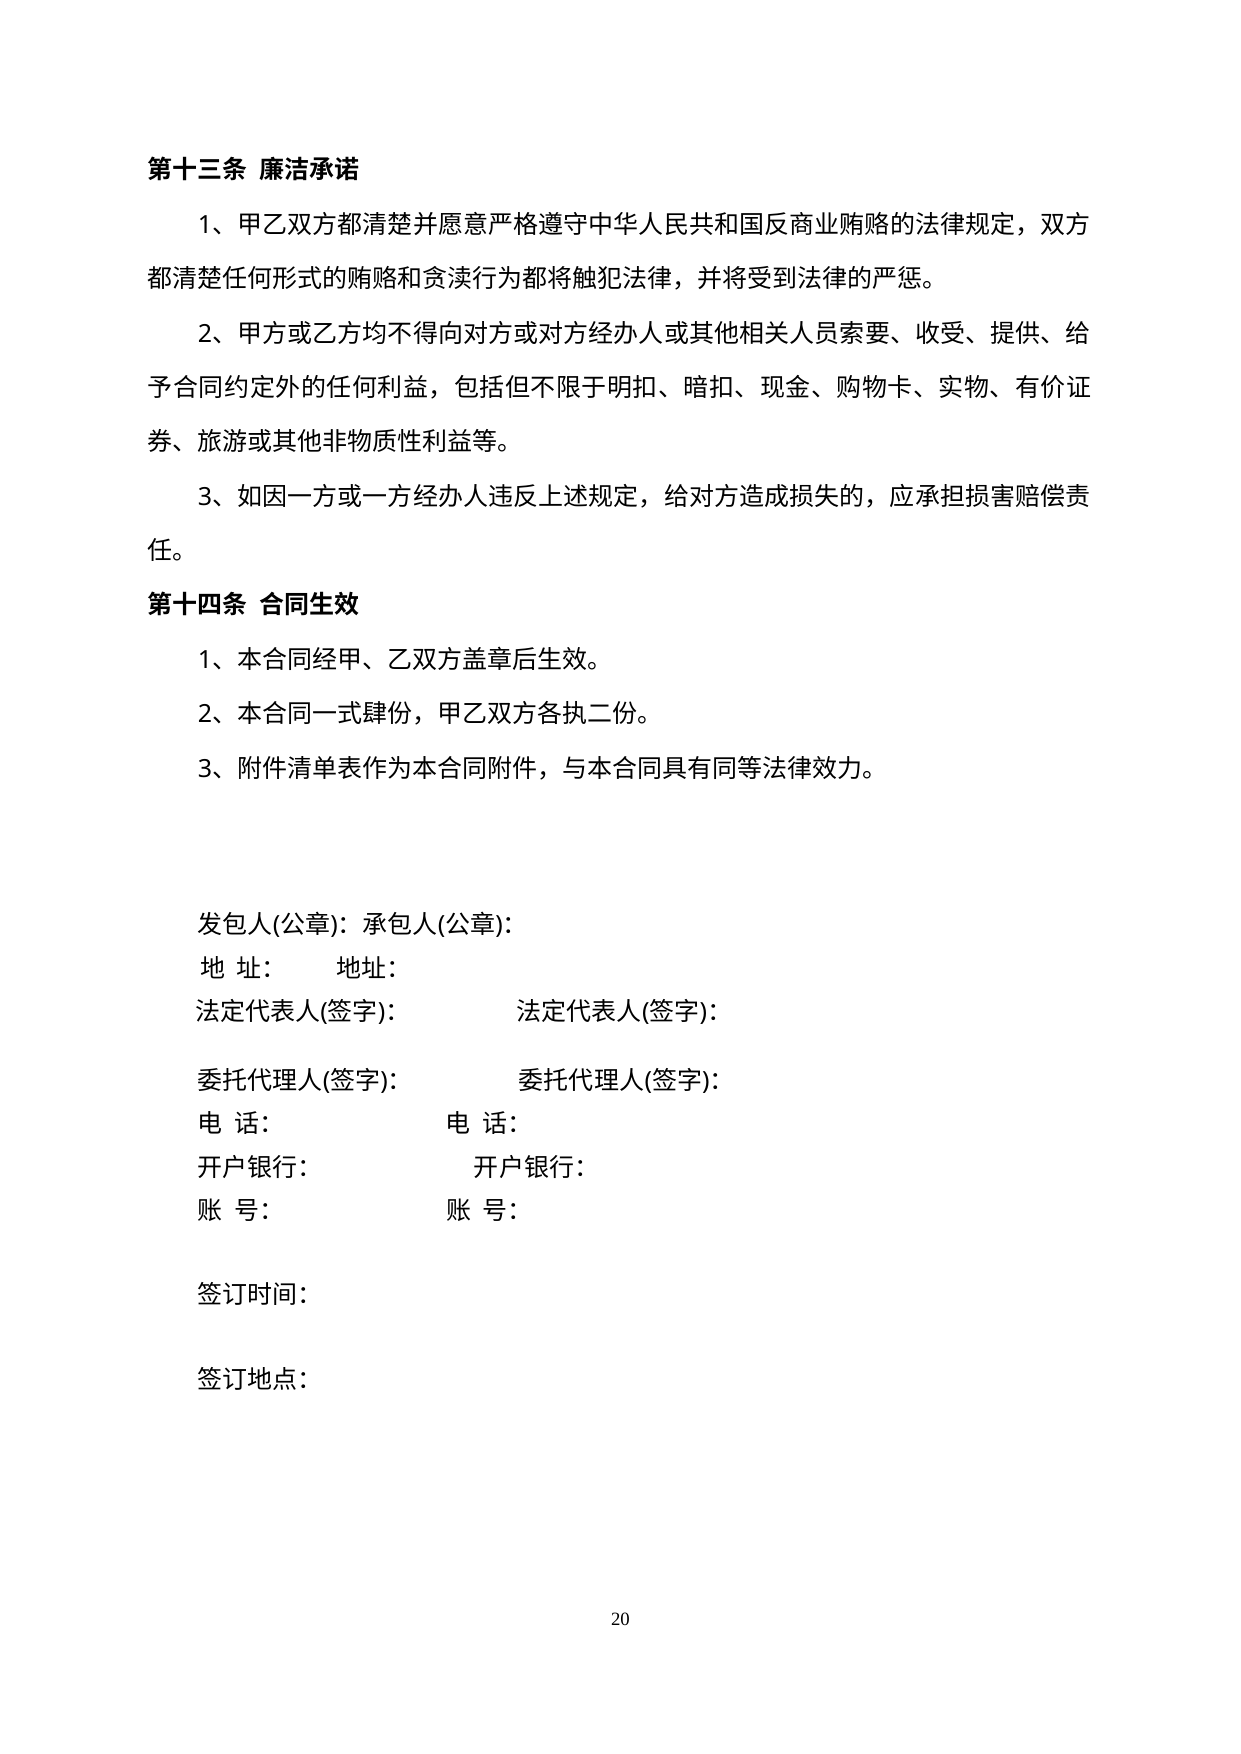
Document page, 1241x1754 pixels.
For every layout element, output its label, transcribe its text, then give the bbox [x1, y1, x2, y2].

text 3、附件清单表作为本合同附件，与本合同具有同等法律效力。 [148, 748, 1092, 784]
text 1、甲乙双方都清楚并愿意严格遵守中华人民共和国反商业贿赂的法律规定，双方都清楚任何形式的贿赂和贪渎行为都将触犯法律，并将受到法律的严惩。 [148, 204, 1092, 295]
text 1、本合同经甲、乙双方盖章后生效。 [148, 639, 1092, 676]
text 法定代表人(签字)： 法定代表人(签字)： [104, 992, 1092, 1028]
text 签订地点： [148, 1359, 1079, 1395]
text 账 号： 账 号： [148, 1191, 1092, 1227]
text 3、如因一方或一方经办人违反上述规定，给对方造成损失的，应承担损害赔偿责任。 [148, 476, 1092, 567]
text 签订时间： [148, 1275, 1079, 1311]
text 委托代理人(签字)： 委托代理人(签字)： [148, 1060, 1092, 1096]
text 发包人(公章)：承包人(公章)： [198, 905, 1092, 941]
text 地 址： 地址： [200, 948, 1092, 984]
text 2、本合同一式肆份，甲乙双方各执二份。 [148, 694, 1092, 730]
text 2、甲方或乙方均不得向对方或对方经办人或其他相关人员索要、收受、提供、给予合同约定外的任何利益，包括但不限于明扣、暗扣、现金、购物卡、实物、有价证券、旅游或其他非物质性利益等。 [148, 313, 1092, 458]
text 第十四条 合同生效 [148, 585, 1092, 621]
text 开户银行： 开户银行： [148, 1147, 1092, 1183]
text 第十三条 廉洁承诺 [148, 150, 1092, 186]
text 电 话： 电 话： [148, 1104, 1092, 1140]
